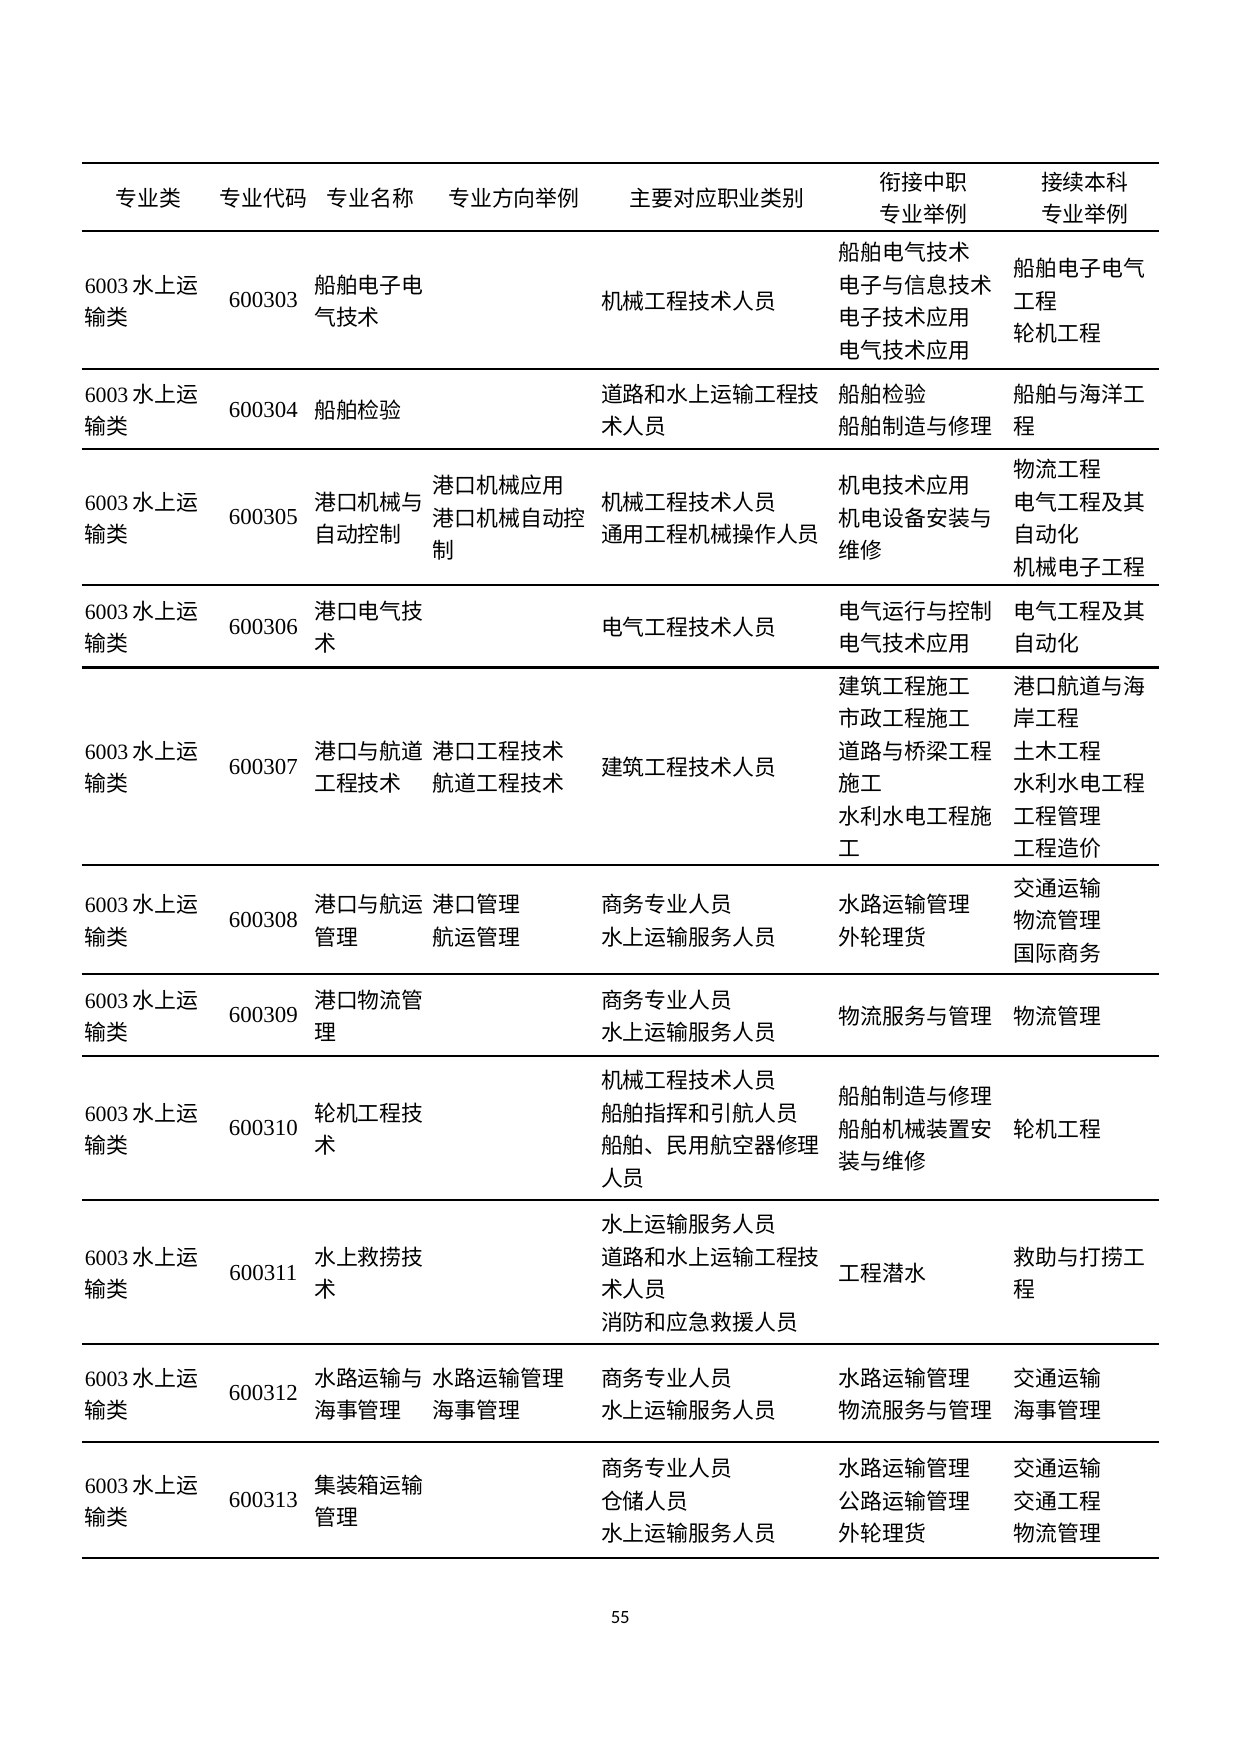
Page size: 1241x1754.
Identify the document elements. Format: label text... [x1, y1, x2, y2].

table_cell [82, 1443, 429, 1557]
table_header 接续本科 专业举例 [1011, 164, 1158, 229]
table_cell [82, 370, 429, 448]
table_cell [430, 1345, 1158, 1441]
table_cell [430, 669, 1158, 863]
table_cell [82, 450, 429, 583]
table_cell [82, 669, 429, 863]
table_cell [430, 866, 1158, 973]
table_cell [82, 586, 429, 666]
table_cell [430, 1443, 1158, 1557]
table_header 专业方向举例 [430, 164, 598, 229]
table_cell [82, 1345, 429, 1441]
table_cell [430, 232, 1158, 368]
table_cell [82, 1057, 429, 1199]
table_header 主要对应职业类别 [598, 164, 836, 229]
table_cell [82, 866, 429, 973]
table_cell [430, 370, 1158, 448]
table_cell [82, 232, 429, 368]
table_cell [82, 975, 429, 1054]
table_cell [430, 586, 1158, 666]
table_header 专业名称 [311, 164, 429, 229]
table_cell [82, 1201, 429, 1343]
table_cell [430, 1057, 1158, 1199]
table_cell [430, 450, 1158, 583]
table_header 专业代码 [215, 164, 311, 229]
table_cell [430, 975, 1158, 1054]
table_header 衔接中职 专业举例 [836, 164, 1011, 229]
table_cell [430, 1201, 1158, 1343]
table_header 专业类 [82, 164, 215, 229]
